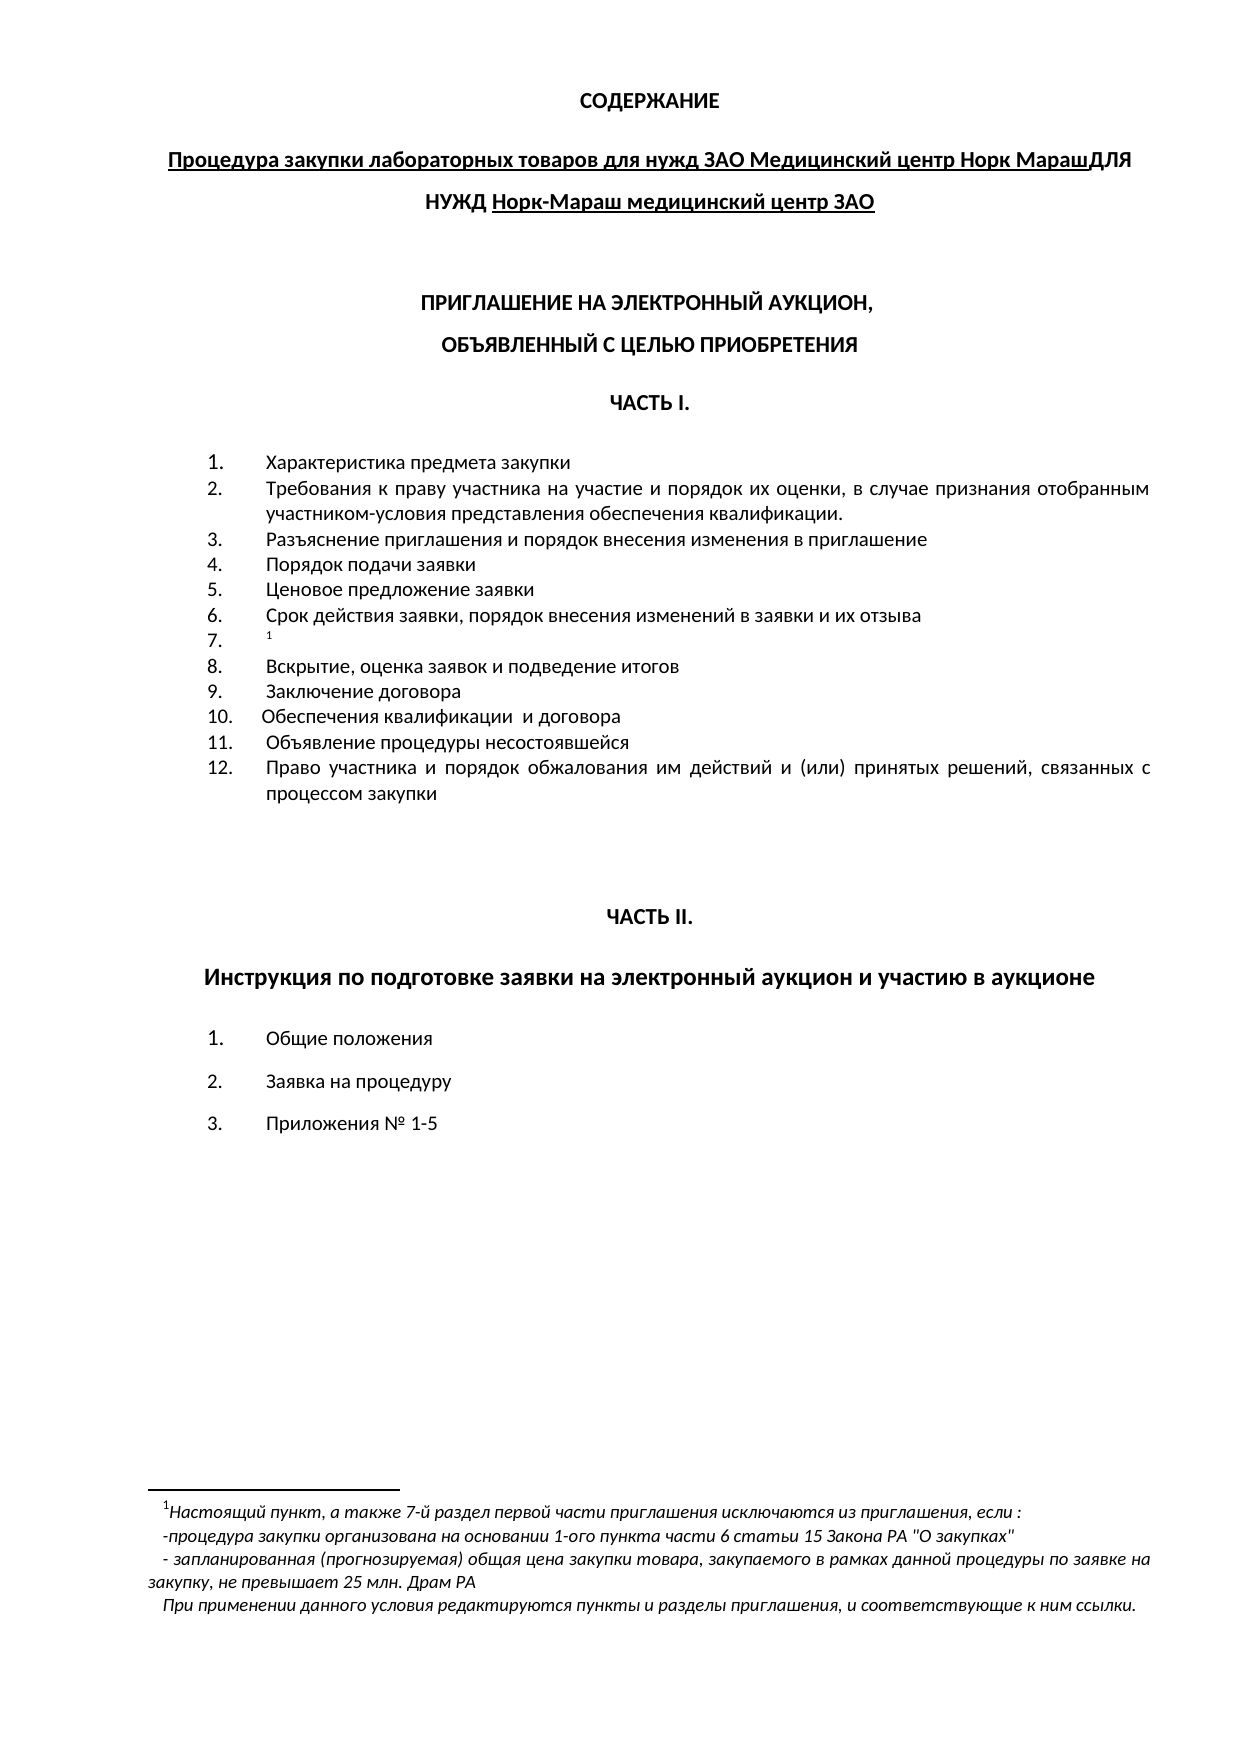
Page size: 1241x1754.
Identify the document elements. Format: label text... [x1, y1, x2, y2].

text 1. Общие положения [207, 1023, 1152, 1051]
text 8. Вскрытие, оценка заявок и подведение итогов [207, 653, 1152, 678]
text 10. Обеспечения квалификации и договора [207, 704, 1152, 729]
text 11. Объявление процедуры несостоявшейся [207, 729, 1152, 754]
text 3. Приложения № 1-5 [207, 1110, 1152, 1135]
text 2. Заявка на процедуру [207, 1068, 1152, 1093]
text СОДЕРЖАНИЕ [148, 86, 1152, 114]
text 1. Характеристика предмета закупки [207, 447, 1152, 475]
text ЧАСТЬ II. [148, 902, 1152, 930]
text 6. Срок действия заявки, порядок внесения изменений в заявки и их отзыва [207, 602, 1152, 627]
text ПРИГЛАШЕНИЕ НА ЭЛЕКТРОННЫЙ АУКЦИОН, ОБЪЯВЛЕННЫЙ С ЦЕЛЬЮ ПРИОБРЕТЕНИЯ [148, 288, 1152, 358]
text Инструкция по подготовке заявки на электронный аукцион и участию в аукционе [148, 961, 1152, 991]
text 7. [207, 627, 1152, 653]
text 3. Разъяснение приглашения и порядок внесения изменения в приглашение [207, 526, 1152, 551]
text 9. Заключение договора [207, 678, 1152, 704]
text ЧАСТЬ I. [148, 388, 1152, 416]
text 4. Порядок подачи заявки [207, 551, 1152, 577]
text Процедура закупки лабораторных товаров для нужд ЗАО Медицинский центр Норк МарашДЛЯ НУЖД Норк-Мараш медицинский центр ЗАО [148, 145, 1152, 215]
text 2. Требования к праву участника на участие и порядок их оценки, в случае признания отобранным участником-условия представления обеспечения квалификации. [207, 475, 1152, 526]
text 12. Право участника и порядок обжалования им действий и (или) принятых решений, связанных с процессом закупки [207, 754, 1152, 805]
text 5. Ценовое предложение заявки [207, 577, 1152, 602]
